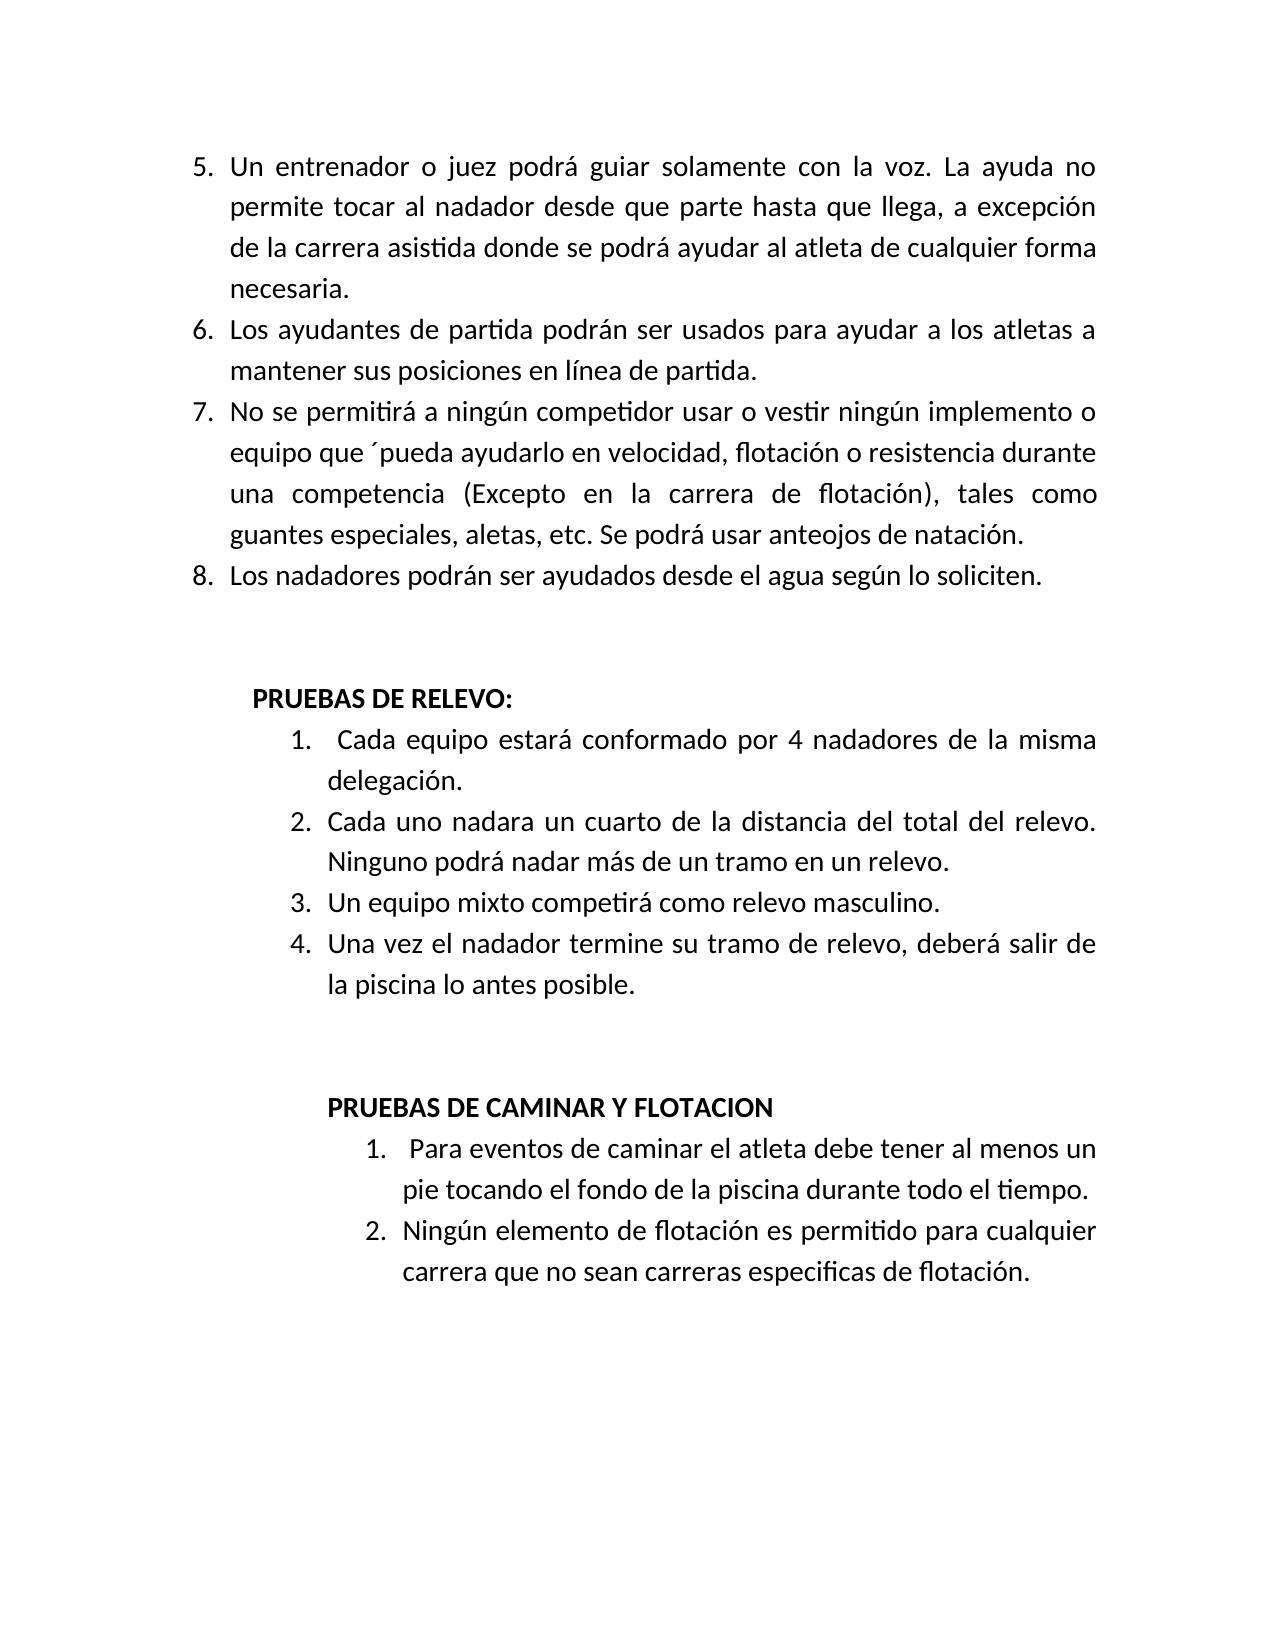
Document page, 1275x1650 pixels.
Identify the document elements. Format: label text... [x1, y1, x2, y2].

list Un entrenador o juez podrá guiar solamente con la voz. La ayuda no permite tocar al nadador desde que parte hasta que llega, a excepción de la carrera asistida donde se podrá ayudar al atleta de cualquier forma necesaria. [192, 148, 1098, 306]
list PRUEBAS DE CAMINAR Y FLOTACION [327, 1089, 1098, 1125]
list PRUEBAS DE RELEVO: [252, 680, 1098, 715]
list Para eventos de caminar el atleta debe tener al menos un pie tocando el fondo de la piscina durante todo el tiempo. [365, 1130, 1098, 1207]
list Cada equipo estará conformado por 4 nadadores de la misma delegación. [290, 721, 1098, 797]
list Una vez el nadador termine su tramo de relevo, deberá salir de la piscina lo antes posible. [290, 925, 1098, 1002]
list Cada uno nadara un cuarto de la distancia del total del relevo. Ninguno podrá nadar más de un tramo en un relevo. [290, 803, 1098, 879]
list Un equipo mixto competirá como relevo masculino. [290, 884, 1098, 920]
list Ningún elemento de flotación es permitido para cualquier carrera que no sean carreras especificas de flotación. [365, 1212, 1098, 1288]
list No se permitirá a ningún competidor usar o vestir ningún implemento o equipo que ´pueda ayudarlo en velocidad, flotación o resistencia durante una competencia (Excepto en la carrera de flotación), tales como guantes especiales, aletas, etc. Se podrá usar anteojos de natación. [192, 393, 1098, 552]
list Los nadadores podrán ser ayudados desde el agua según lo soliciten. [192, 557, 1098, 593]
list Los ayudantes de partida podrán ser usados para ayudar a los atletas a mantener sus posiciones en línea de partida. [192, 311, 1098, 388]
